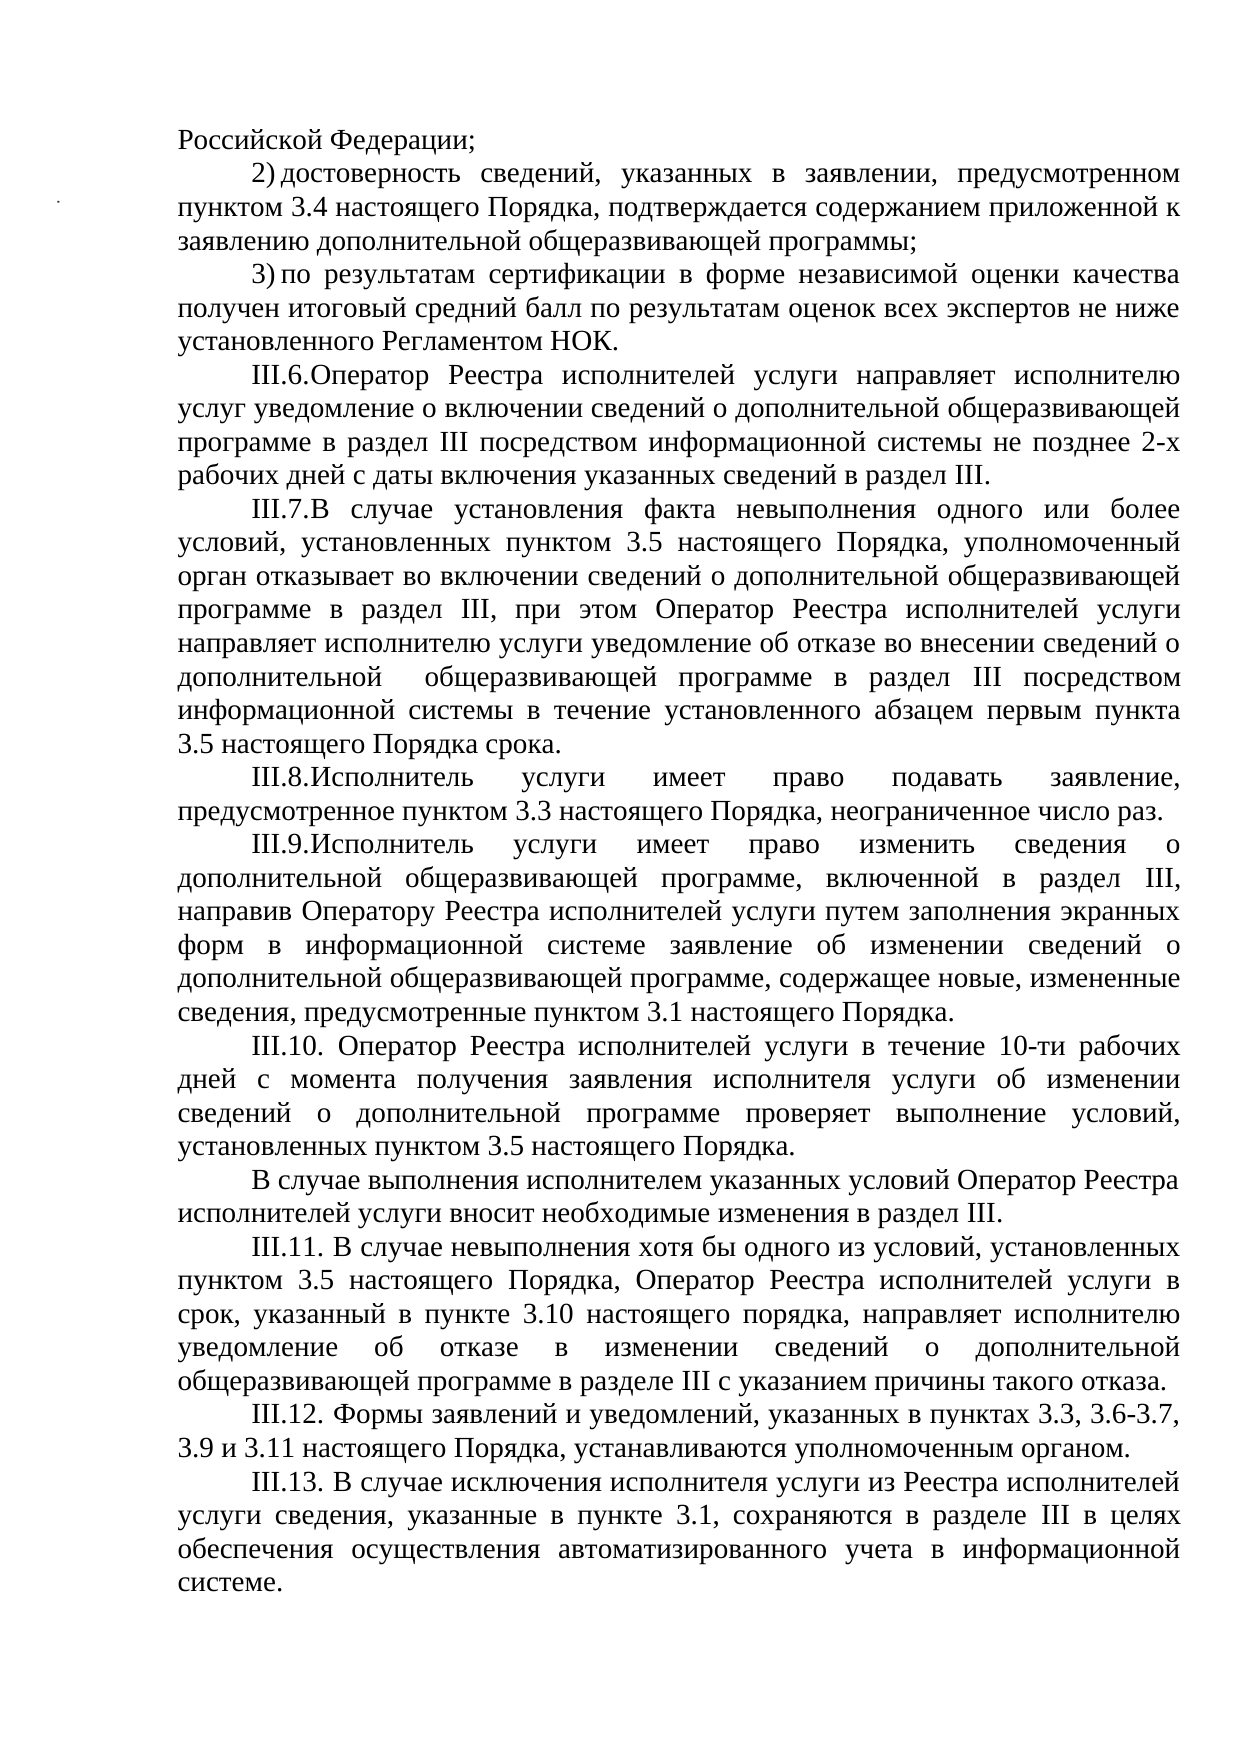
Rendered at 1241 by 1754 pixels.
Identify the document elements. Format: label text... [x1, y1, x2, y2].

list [177, 122, 1181, 156]
list В случае выполнения исполнителем указанных условий Оператор Реестра исполнителей услуги вносит необходимые изменения в раздел III. [177, 1162, 1181, 1229]
list В случае установления факта невыполнения одного или более условий, установленных пунктом 3.5 настоящего Порядка, уполномоченный орган отказывает во включении сведений о дополнительной общеразвивающей программе в раздел III, при этом Оператор Реестра исполнителей услуги направляет исполнителю услуги уведомление об отказе во внесении сведений о дополнительной общеразвивающей программе в раздел III посредством информационной системы в течение установленного абзацем первым пункта 3.5 настоящего Порядка срока. [177, 491, 1181, 759]
list Исполнитель услуги имеет право подавать заявление, предусмотренное пунктом 3.3 настоящего Порядка, неограниченное число раз. [177, 759, 1181, 826]
list достоверность сведений, указанных в заявлении, предусмотренном пунктом 3.4 настоящего Порядка, подтверждается содержанием приложенной к заявлению дополнительной общеразвивающей программы; [177, 156, 1181, 256]
list В случае невыполнения хотя бы одного из условий, установленных пунктом 3.5 настоящего Порядка, Оператор Реестра исполнителей услуги в срок, указанный в пункте 3.10 настоящего порядка, направляет исполнителю уведомление об отказе в изменении сведений о дополнительной общеразвивающей программе в разделе III с указанием причины такого отказа. [177, 1229, 1181, 1397]
list Оператор Реестра исполнителей услуги направляет исполнителю услуг уведомление о включении сведений о дополнительной общеразвивающей программе в раздел III посредством информационной системы не позднее 2-х рабочих дней с даты включения указанных сведений в раздел III. [177, 357, 1181, 491]
list Исполнитель услуги имеет право изменить сведения о дополнительной общеразвивающей программе, включенной в раздел III, направив Оператору Реестра исполнителей услуги путем заполнения экранных форм в информационной системе заявление об изменении сведений о дополнительной общеразвивающей программе, содержащее новые, измененные сведения, предусмотренные пунктом 3.1 настоящего Порядка. [177, 826, 1181, 1028]
list Оператор Реестра исполнителей услуги в течение 10-ти рабочих дней с момента получения заявления исполнителя услуги об изменении сведений о дополнительной программе проверяет выполнение условий, установленных пунктом 3.5 настоящего Порядка. [177, 1028, 1181, 1162]
list по результатам сертификации в форме независимой оценки качества получен итоговый средний балл по результатам оценок всех экспертов не ниже установленного Регламентом НОК. [177, 256, 1181, 357]
list В случае исключения исполнителя услуги из Реестра исполнителей услуги сведения, указанные в пункте 3.1, сохраняются в разделе III в целях обеспечения осуществления автоматизированного учета в информационной системе. [177, 1464, 1181, 1598]
list Формы заявлений и уведомлений, указанных в пунктах 3.3, 3.6-3.7, 3.9 и 3.11 настоящего Порядка, устанавливаются уполномоченным органом. [177, 1397, 1181, 1464]
